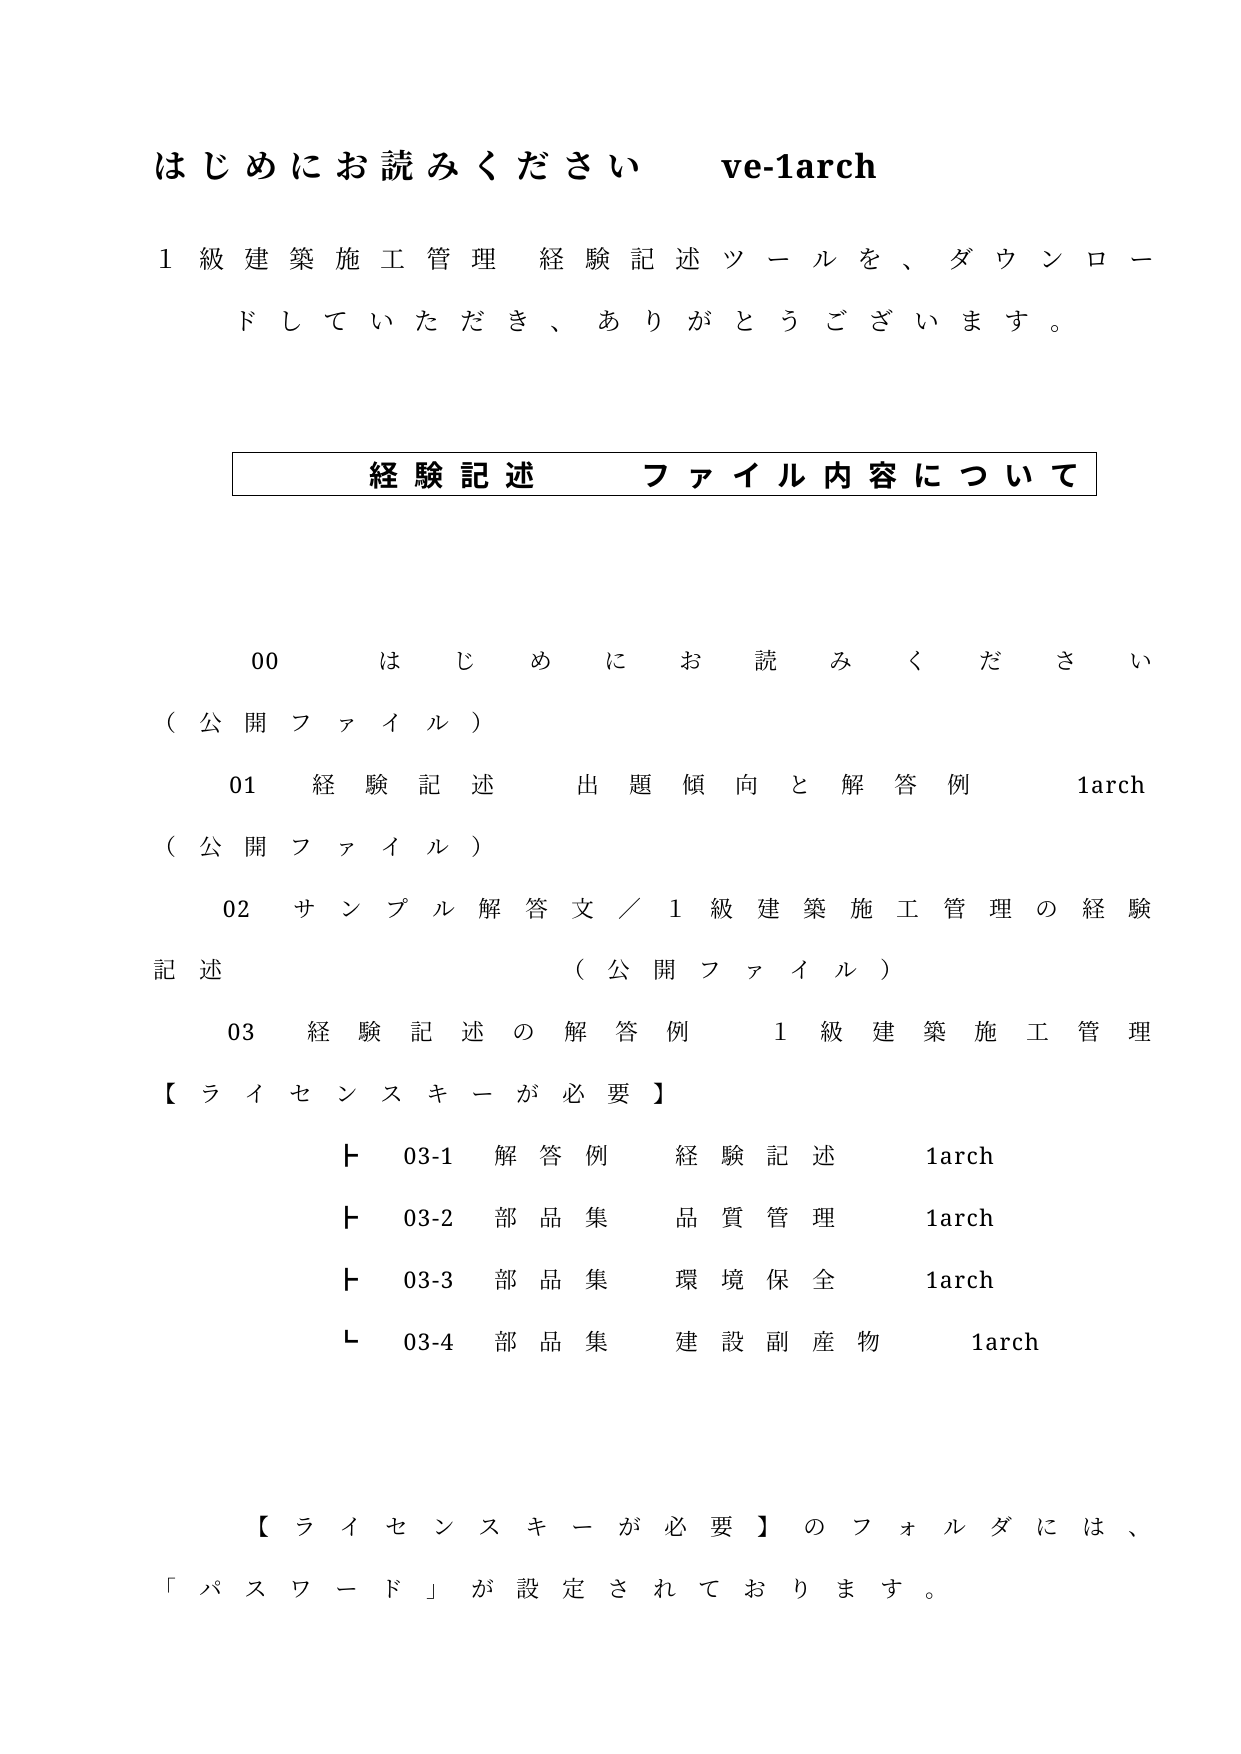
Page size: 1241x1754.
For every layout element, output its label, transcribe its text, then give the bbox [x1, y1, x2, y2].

text 経験記述 ファイル内容について [153, 443, 1175, 505]
text 00 はじめにお読みください （公開ファイル） [153, 629, 1175, 752]
text 【ライセンスキーが必要】のフォルダには、「パスワード」が設定されております。 [153, 1495, 1175, 1619]
text 02 サンプル解答文／１級建築施工管理の経験記述 （公開ファイル） [153, 876, 1175, 1000]
text １級建築施工管理 経験記述ツールを、ダウンロードしていただき、ありがとうございます。 [153, 227, 1175, 350]
text ┣03-2 部品集 品質管理 1arch [153, 1186, 1175, 1247]
text ┣03-1 解答例 経験記述 1arch [153, 1124, 1175, 1186]
text 01 経験記述 出題傾向と解答例 1arch （公開ファイル） [153, 752, 1175, 876]
text ┗03-4 部品集 建設副産物 1arch [153, 1309, 1175, 1371]
text 03 経験記述の解答例 １級建築施工管理 【ライセンスキーが必要】 [153, 1000, 1175, 1124]
text はじめにお読みください ve-1arch [153, 134, 1175, 196]
text ┣03-3 部品集 環境保全 1arch [153, 1247, 1175, 1309]
